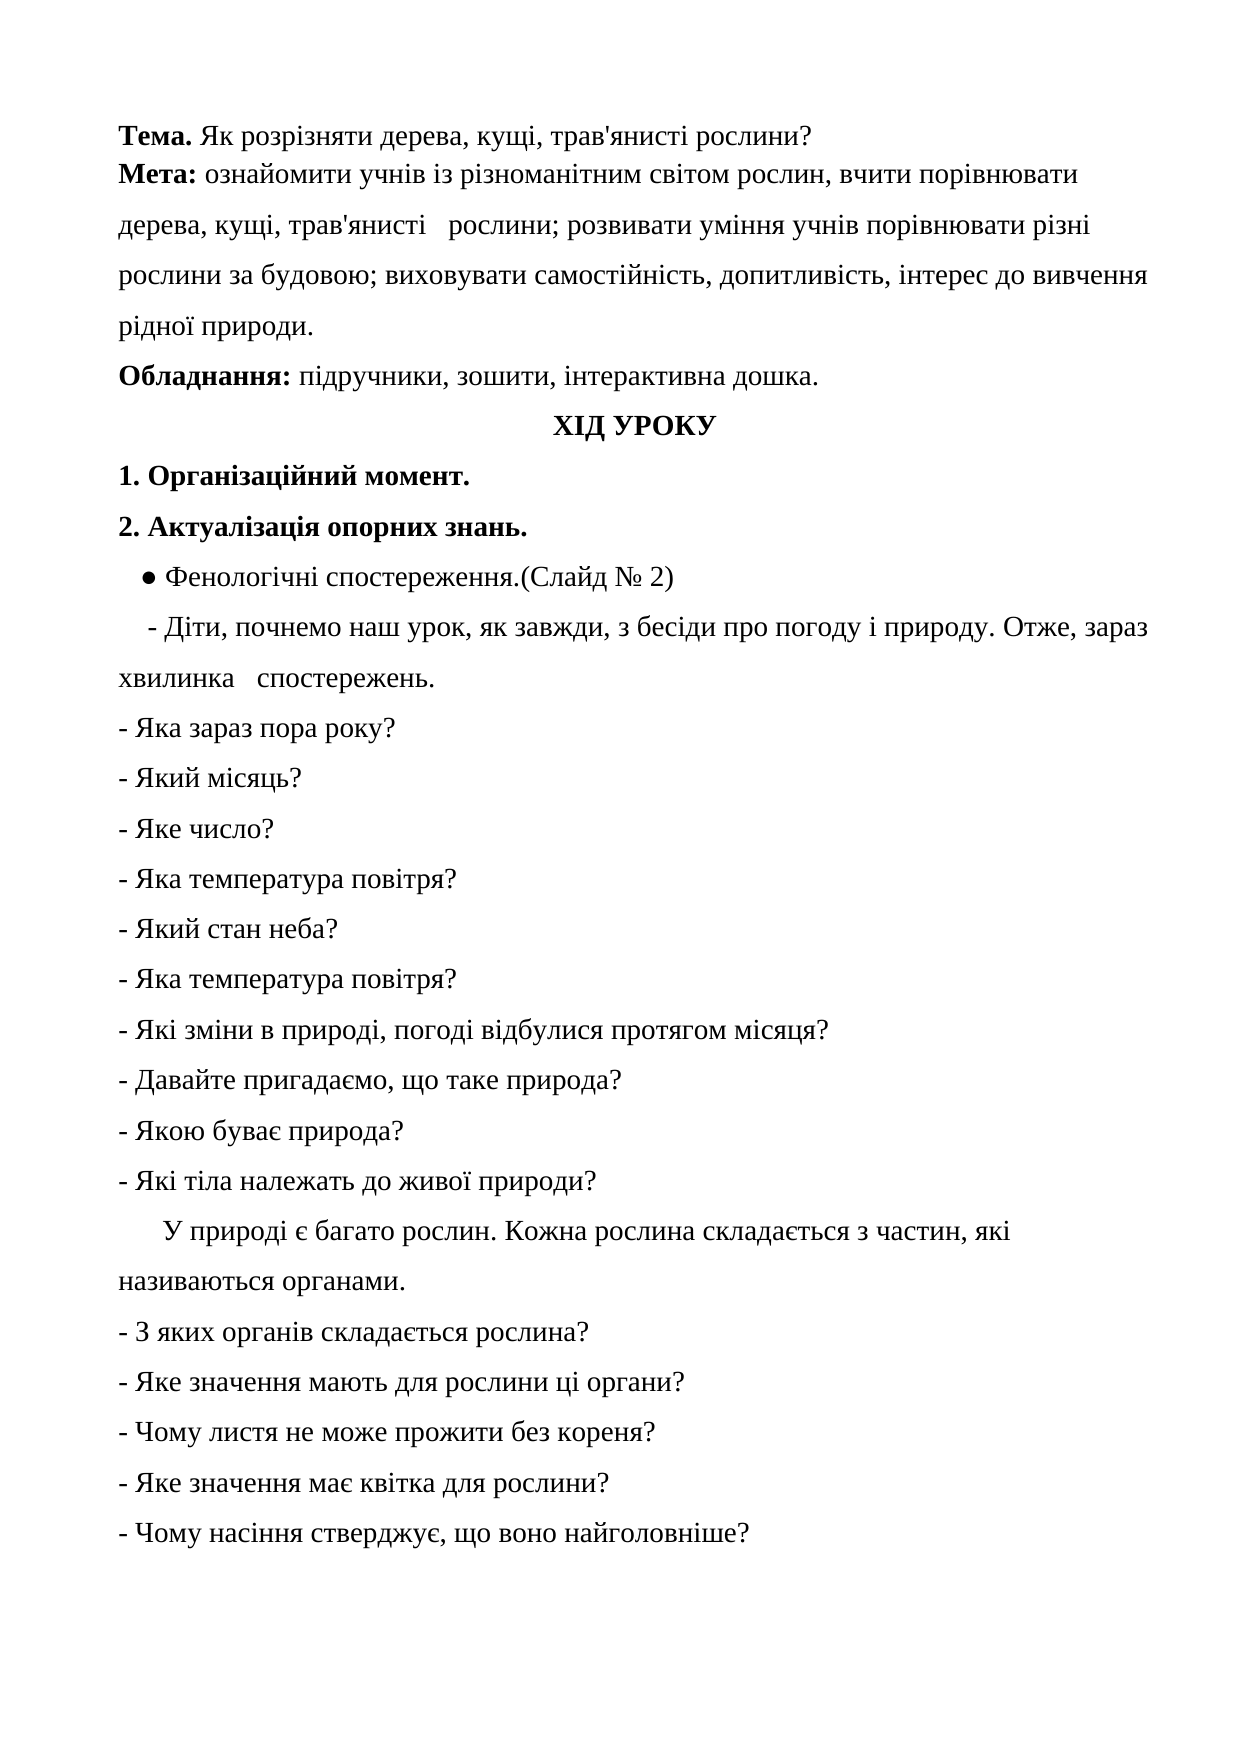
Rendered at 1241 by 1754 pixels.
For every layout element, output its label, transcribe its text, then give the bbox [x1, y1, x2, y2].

text - З яких органів складається рослина? [118, 1314, 1152, 1347]
text - Чому насіння стверджує, що воно найголовніше? [118, 1515, 1152, 1549]
text - Яке число? [118, 811, 1152, 844]
text Обладнання: підручники, зошити, інтерактивна дошка. [118, 358, 1152, 391]
text - Яка температура повітря? [118, 962, 1152, 995]
text Тема. Як розрізняти дерева, кущі, трав'янисті рослини? [118, 118, 1152, 152]
text 1. Організаційний момент. [118, 458, 1152, 492]
text 2. Актуалізація опорних знань. [118, 509, 1152, 542]
text ● Фенологічні спостереження.(Слайд № 2) [118, 559, 1152, 593]
text ХІД УРОКУ [118, 408, 1152, 442]
text - Якою буває природа? [118, 1113, 1152, 1146]
text - Яка температура повітря? [118, 861, 1152, 894]
text - Які зміни в природі, погоді відбулися протягом місяця? [118, 1012, 1152, 1046]
text - Який місяць? [118, 760, 1152, 794]
text - Чому листя не може прожити без кореня? - Яке значення має квітка для рослини? [118, 1414, 1152, 1498]
text Мета: ознайомити учнів із різноманітним світом рослин, вчити порівнювати дерева, кущі, трав'янисті рослини; розвивати уміння учнів порівнювати різні рослини за будовою; виховувати самостійність, допитливість, інтерес до вивчення рідної природи. [118, 157, 1152, 341]
text - Давайте пригадаємо, що таке природа? [118, 1062, 1152, 1096]
text - Які тіла належать до живої природи? [118, 1163, 1152, 1196]
text У природі є багато рослин. Кожна рослина складається з частин, які називаються органами. [118, 1213, 1152, 1297]
text - Який стан неба? [118, 911, 1152, 945]
text - Яка зараз пора року? [118, 710, 1152, 744]
text - Діти, почнемо наш урок, як завжди, з бесіди про погоду і природу. Отже, зараз хвилинка спостережень. [118, 609, 1152, 693]
text - Яке значення мають для рослини ці органи? [118, 1364, 1152, 1398]
